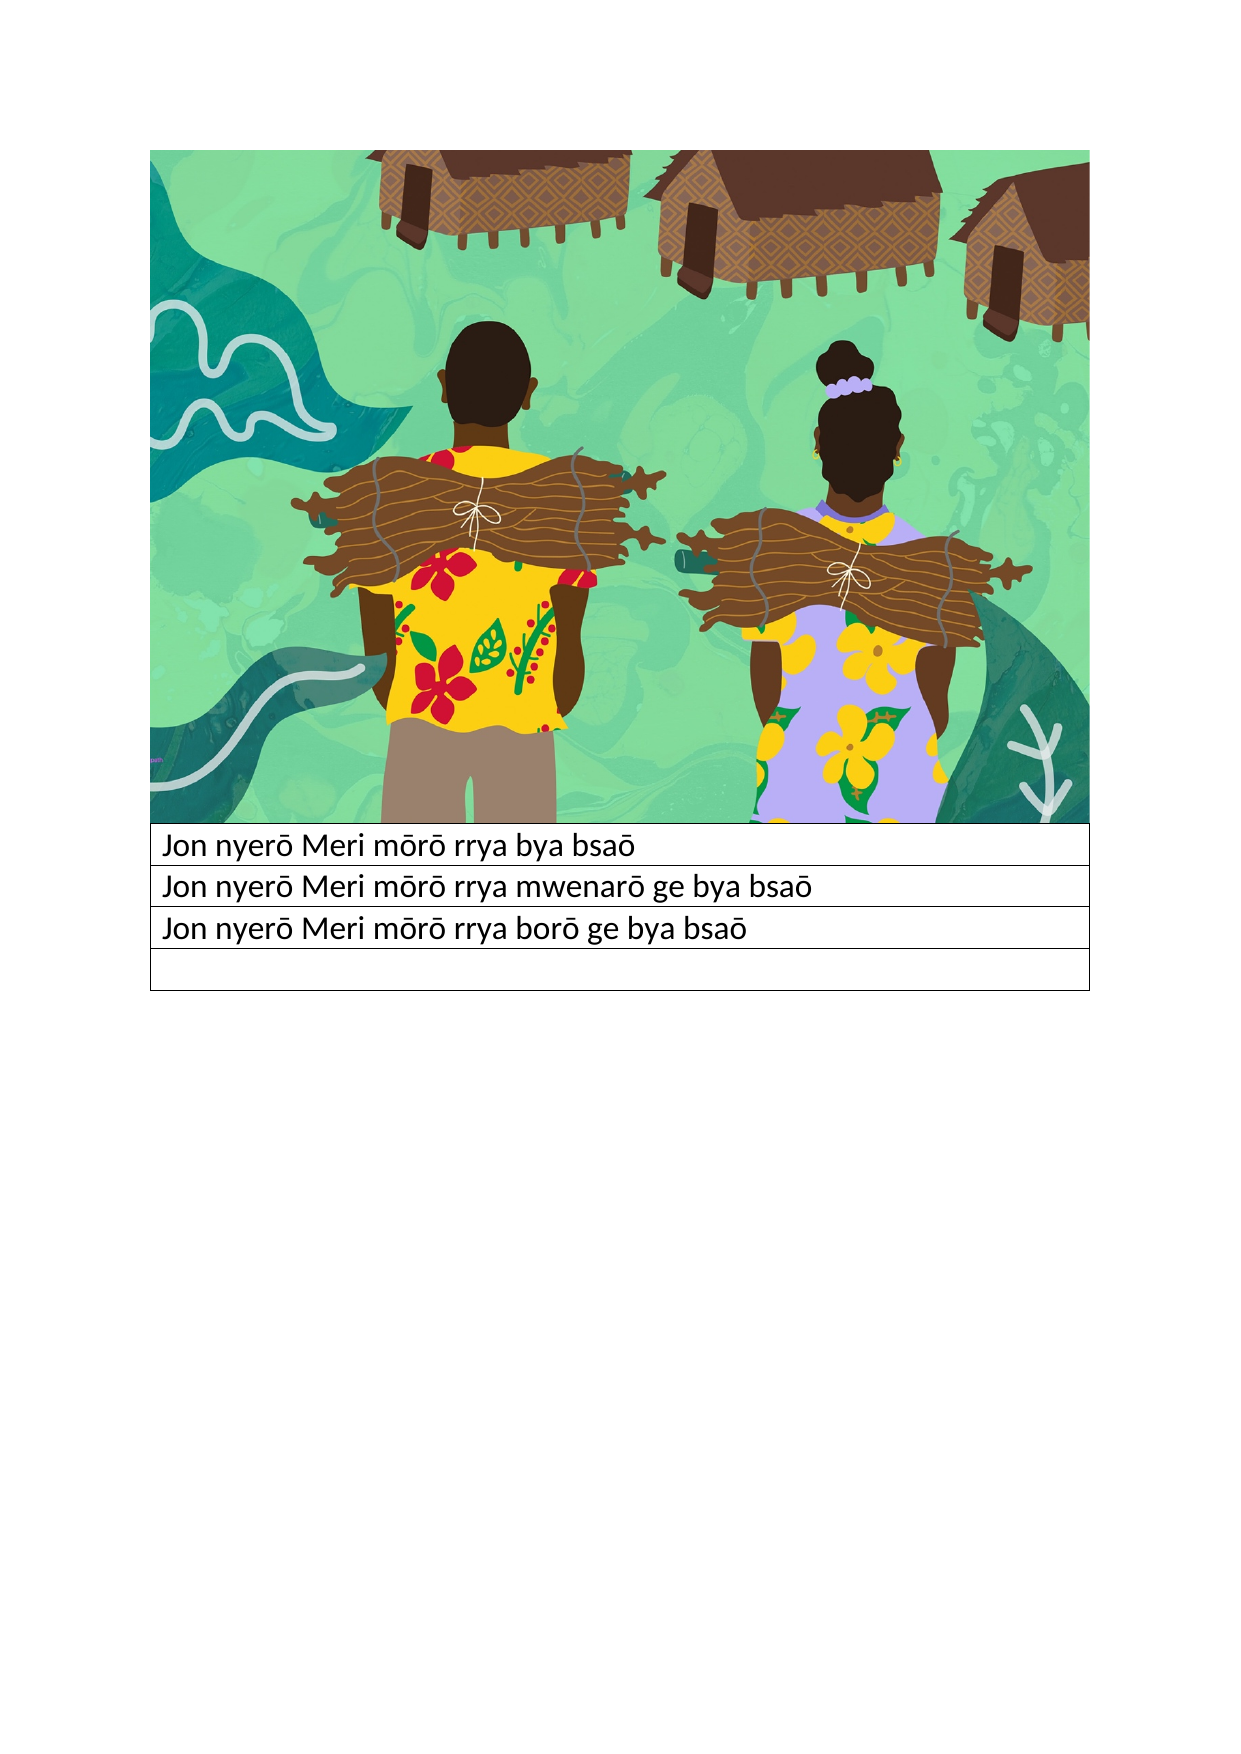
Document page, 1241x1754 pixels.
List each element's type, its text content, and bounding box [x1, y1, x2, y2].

table_cell [151, 949, 1089, 990]
table_header Jon nyerō Meri mōrō rrya bya bsaō [151, 824, 1089, 864]
table_cell Jon nyerō Meri mōrō rrya borō ge bya bsaō [151, 907, 1089, 948]
table_cell Jon nyerō Meri mōrō rrya mwenarō ge bya bsaō [151, 866, 1089, 906]
picture [150, 150, 1090, 823]
